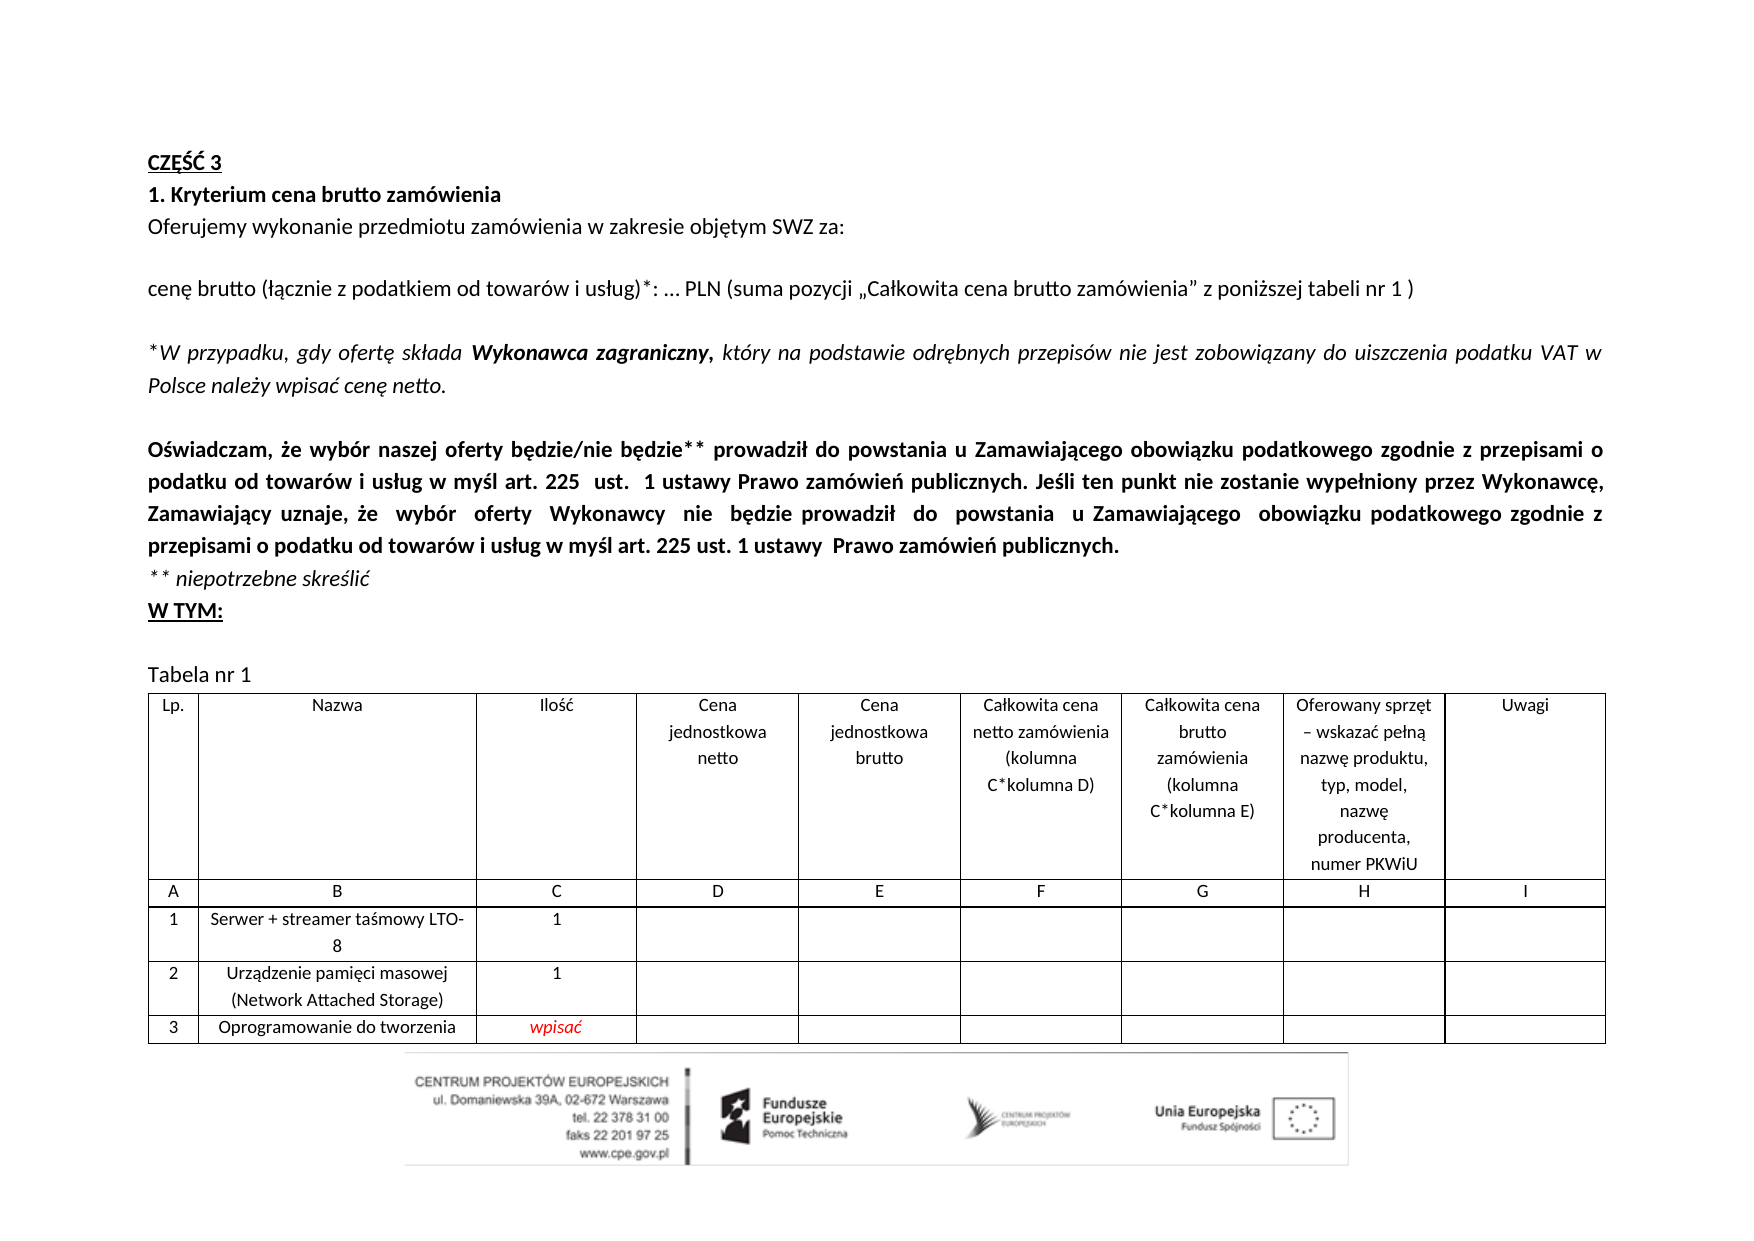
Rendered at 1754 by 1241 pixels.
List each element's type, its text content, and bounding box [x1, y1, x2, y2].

table_cell [637, 1016, 798, 1042]
table_cell 2 [149, 962, 198, 1015]
table_header Całkowita cena brutto zamówienia (kolumna C*kolumna E) [1122, 694, 1283, 878]
table_cell [961, 1016, 1121, 1042]
table_cell [961, 908, 1121, 961]
table_cell [1446, 962, 1605, 1015]
text cenę brutto (łącznie z podatkiem od towarów i usług)*: … PLN (suma pozycji „Całkowita cena brutto zamówienia” z poniższej tabeli nr 1 ) [148, 274, 1606, 302]
table_header Uwagi [1446, 694, 1605, 878]
text Oświadczam, że wybór naszej oferty będzie/nie będzie** prowadził do powstania u Zamawiającego obowiązku podatkowego zgodnie z przepisami o podatku od towarów i usług w myśl art. 225 ust. 1 ustawy Prawo zamówień publicznych. Jeśli ten punkt nie zostanie wypełniony przez Wykonawcę, Zamawiający uznaje, że wybór oferty Wykonawcy nie będzie prowadził do powstania u Zamawiającego obowiązku podatkowego zgodnie z przepisami o podatku od towarów i usług w myśl art. 225 ust. 1 ustawy Prawo zamówień publicznych. [148, 435, 1606, 560]
table_cell [1284, 1016, 1444, 1042]
table_cell 1 [477, 908, 636, 961]
table_cell C [477, 880, 636, 906]
text CZĘŚĆ 3 [148, 148, 1606, 176]
table_cell I [1446, 880, 1605, 906]
table_header Nazwa [199, 694, 476, 878]
table_cell [1446, 908, 1605, 961]
table_cell [961, 962, 1121, 1015]
text W TYM: [148, 596, 1606, 624]
text ** niepotrzebne skreślić [148, 564, 1606, 592]
table_cell G [1122, 880, 1283, 906]
table_cell [1284, 908, 1444, 961]
table_cell [799, 962, 960, 1015]
table_cell [1122, 962, 1283, 1015]
table_cell [637, 962, 798, 1015]
table_cell [799, 1016, 960, 1042]
table_header Cena jednostkowa netto [637, 694, 798, 878]
table_header Cena jednostkowa brutto [799, 694, 960, 878]
text Oferujemy wykonanie przedmiotu zamówienia w zakresie objętym SWZ za: [148, 212, 1606, 270]
table_cell Serwer + streamer taśmowy LTO-8 [199, 908, 476, 961]
table_cell [637, 908, 798, 961]
text *W przypadku, gdy ofertę składa Wykonawca zagraniczny, który na podstawie odrębnych przepisów nie jest zobowiązany do uiszczenia podatku VAT w Polsce należy wpisać cenę netto. [148, 338, 1606, 399]
table_cell [1284, 962, 1444, 1015]
text Tabela nr 1 [148, 660, 1606, 688]
table_cell D [637, 880, 798, 906]
table_cell 1 [149, 908, 198, 961]
table_cell B [199, 880, 476, 906]
table_cell Urządzenie pamięci masowej (Network Attached Storage) [199, 962, 476, 1015]
table_cell Oprogramowanie do tworzenia kopii zapasowych [199, 1016, 476, 1042]
text 1. Kryterium cena brutto zamówienia [148, 180, 1606, 208]
table_cell [1446, 1016, 1605, 1042]
table_header Ilość [477, 694, 636, 878]
picture [404, 1052, 1350, 1167]
table_cell A [149, 880, 198, 906]
table_cell 1 [477, 962, 636, 1015]
table_header Lp. [149, 694, 198, 878]
table_header Całkowita cena netto zamówienia (kolumna C*kolumna D) [961, 694, 1121, 878]
table_cell [1122, 1016, 1283, 1042]
table_cell E [799, 880, 960, 906]
table_cell H [1284, 880, 1444, 906]
table_cell 3 [149, 1016, 198, 1042]
table_cell F [961, 880, 1121, 906]
table_cell [1122, 908, 1283, 961]
table_cell [799, 908, 960, 961]
table_header Oferowany sprzęt – wskazać pełną nazwę produktu, typ, model, nazwę producenta, numer PKWiU [1284, 694, 1444, 878]
